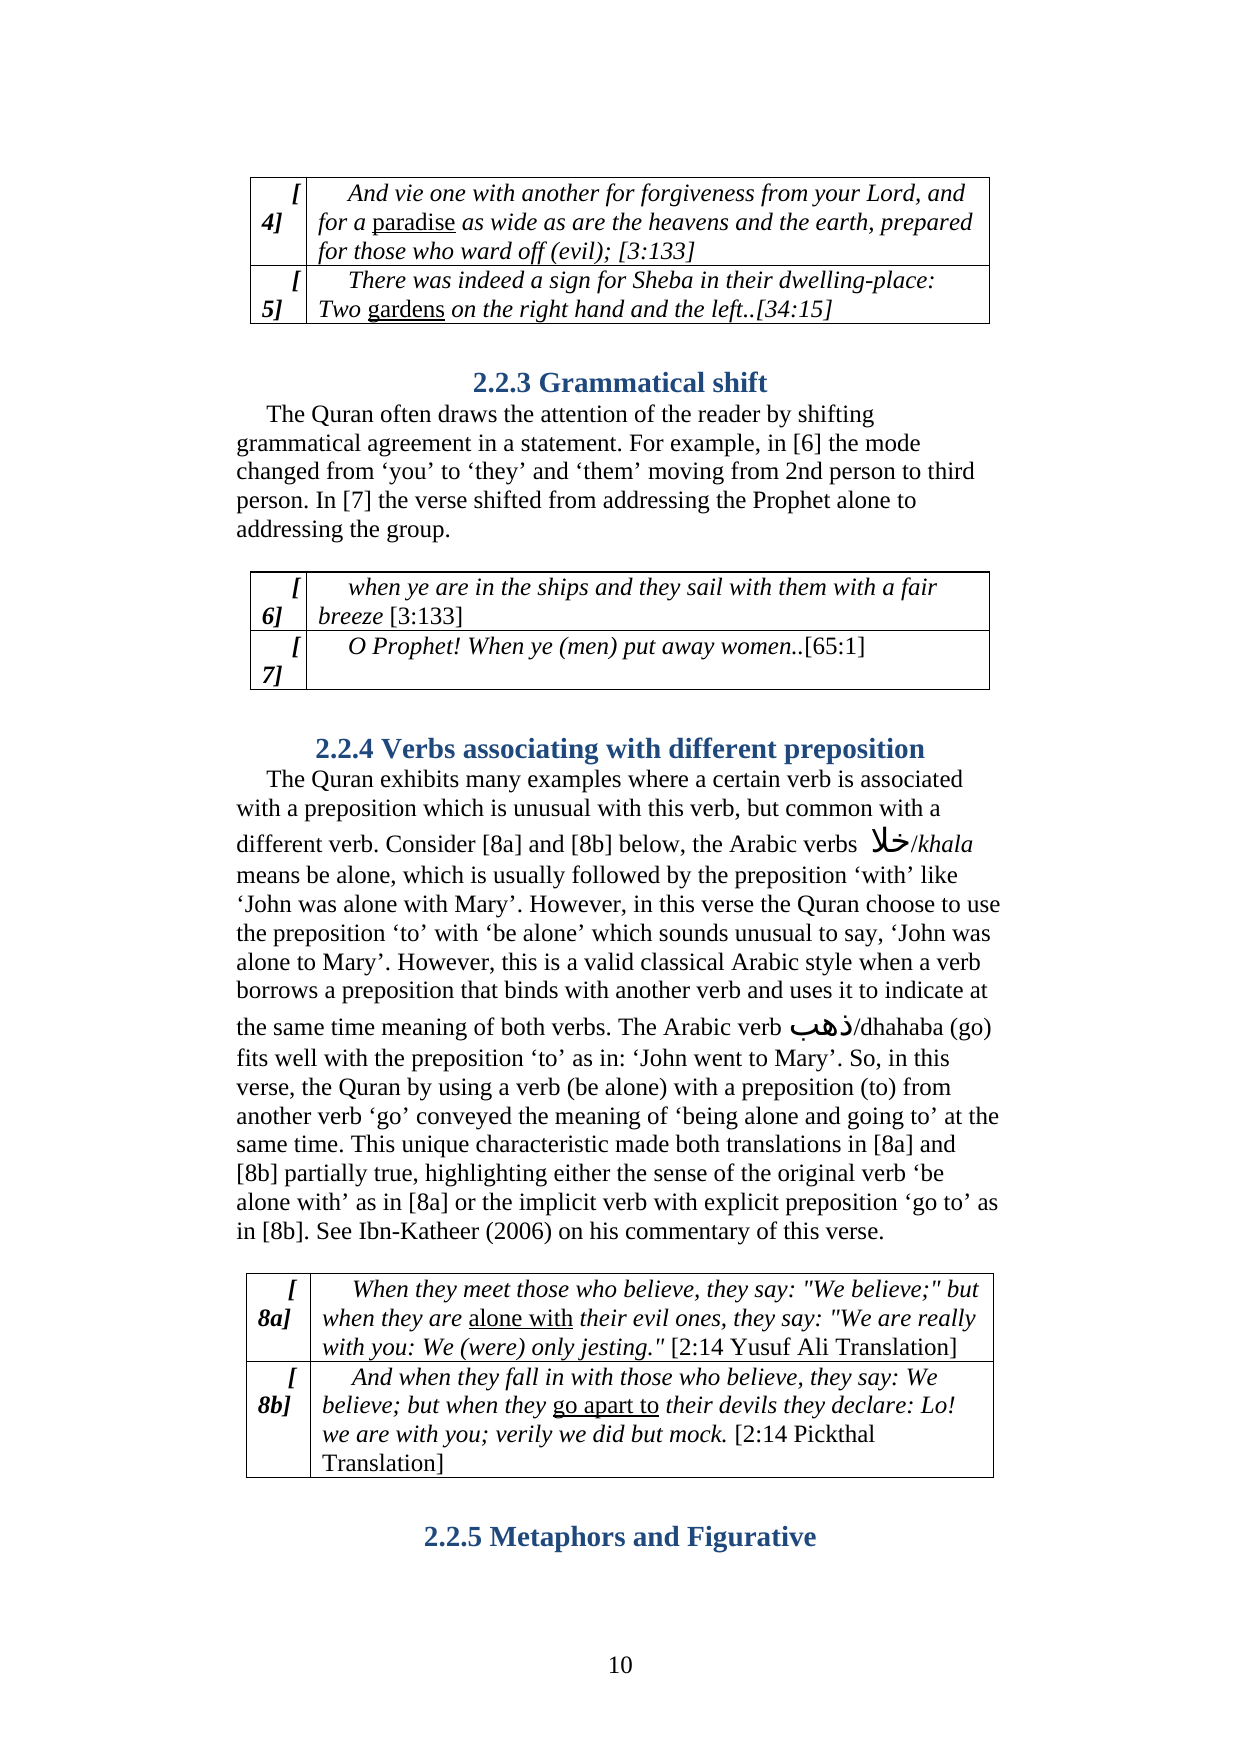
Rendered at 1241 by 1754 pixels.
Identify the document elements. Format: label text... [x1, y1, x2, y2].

text The Quran exhibits many examples where a certain verb is associated with a preposition which is unusual with this verb, but common with a different verb. Consider [8a] and [8b] below, the Arabic verbs خلا/khala means be alone, which is usually followed by the preposition ‘with’ like ‘John was alone with Mary’. However, in this verse the Quran choose to use the preposition ‘to’ with ‘be alone’ which sounds unusual to say, ‘John was alone to Mary’. However, this is a valid classical Arabic style when a verb borrows a preposition that binds with another verb and uses it to indicate at the same time meaning of both verbs. The Arabic verb ذهب/dhahaba (go) fits well with the preposition ‘to’ as in: ‘John went to Mary’. So, in this verse, the Quran by using a verb (be alone) with a preposition (to) from another verb ‘go’ conveyed the meaning of ‘being alone and going to’ at the same time. This unique characteristic made both translations in [8a] and [8b] partially true, highlighting either the sense of the original verb ‘be alone with’ as in [8a] or the implicit verb with explicit preposition ‘go to’ as in [8b]. See Ibn-Katheer (2006) on his commentary of this verse. [236, 764, 1004, 1244]
subtitle 2.2.4 Verbs associating with different preposition [236, 731, 1004, 764]
table_header when ye are in the ships and they sail with them with a fair breeze [3:133] [307, 573, 989, 630]
subtitle 2.2.5 Metaphors and Figurative [236, 1519, 1004, 1552]
table_header [4] [251, 178, 306, 264]
table_cell [7] [251, 631, 306, 688]
table_header [6] [251, 573, 306, 630]
table_cell [5] [251, 266, 306, 323]
table_header When they meet those who believe, they say: "We believe;" but when they are alone with their evil ones, they say: "We are really with you: We (were) only jesting." [2:14 Yusuf Ali Translation] [311, 1274, 993, 1361]
table_cell [8b] [247, 1362, 310, 1477]
table_header And vie one with another for forgiveness from your Lord, and for a paradise as wide as are the heavens and the earth, prepared for those who ward off (evil); [3:133] [307, 178, 989, 264]
table_cell There was indeed a sign for Sheba in their dwelling-place: Two gardens on the right hand and the left..[34:15] [307, 266, 989, 323]
table_cell And when they fall in with those who believe, they say: We believe; but when they go apart to their devils they declare: Lo! we are with you; verily we did but mock. [2:14 Pickthal Translation] [311, 1362, 993, 1477]
table_cell O Prophet! When ye (men) put away women..[65:1] [307, 631, 989, 688]
table_header [8a] [247, 1274, 310, 1361]
subtitle 2.2.3 Grammatical shift [236, 365, 1004, 399]
text The Quran often draws the attention of the reader by shifting grammatical agreement in a statement. For example, in [6] the mode changed from ‘you’ to ‘they’ and ‘them’ moving from 2nd person to third person. In [7] the verse shifted from addressing the Prophet alone to addressing the group. [236, 399, 1004, 543]
